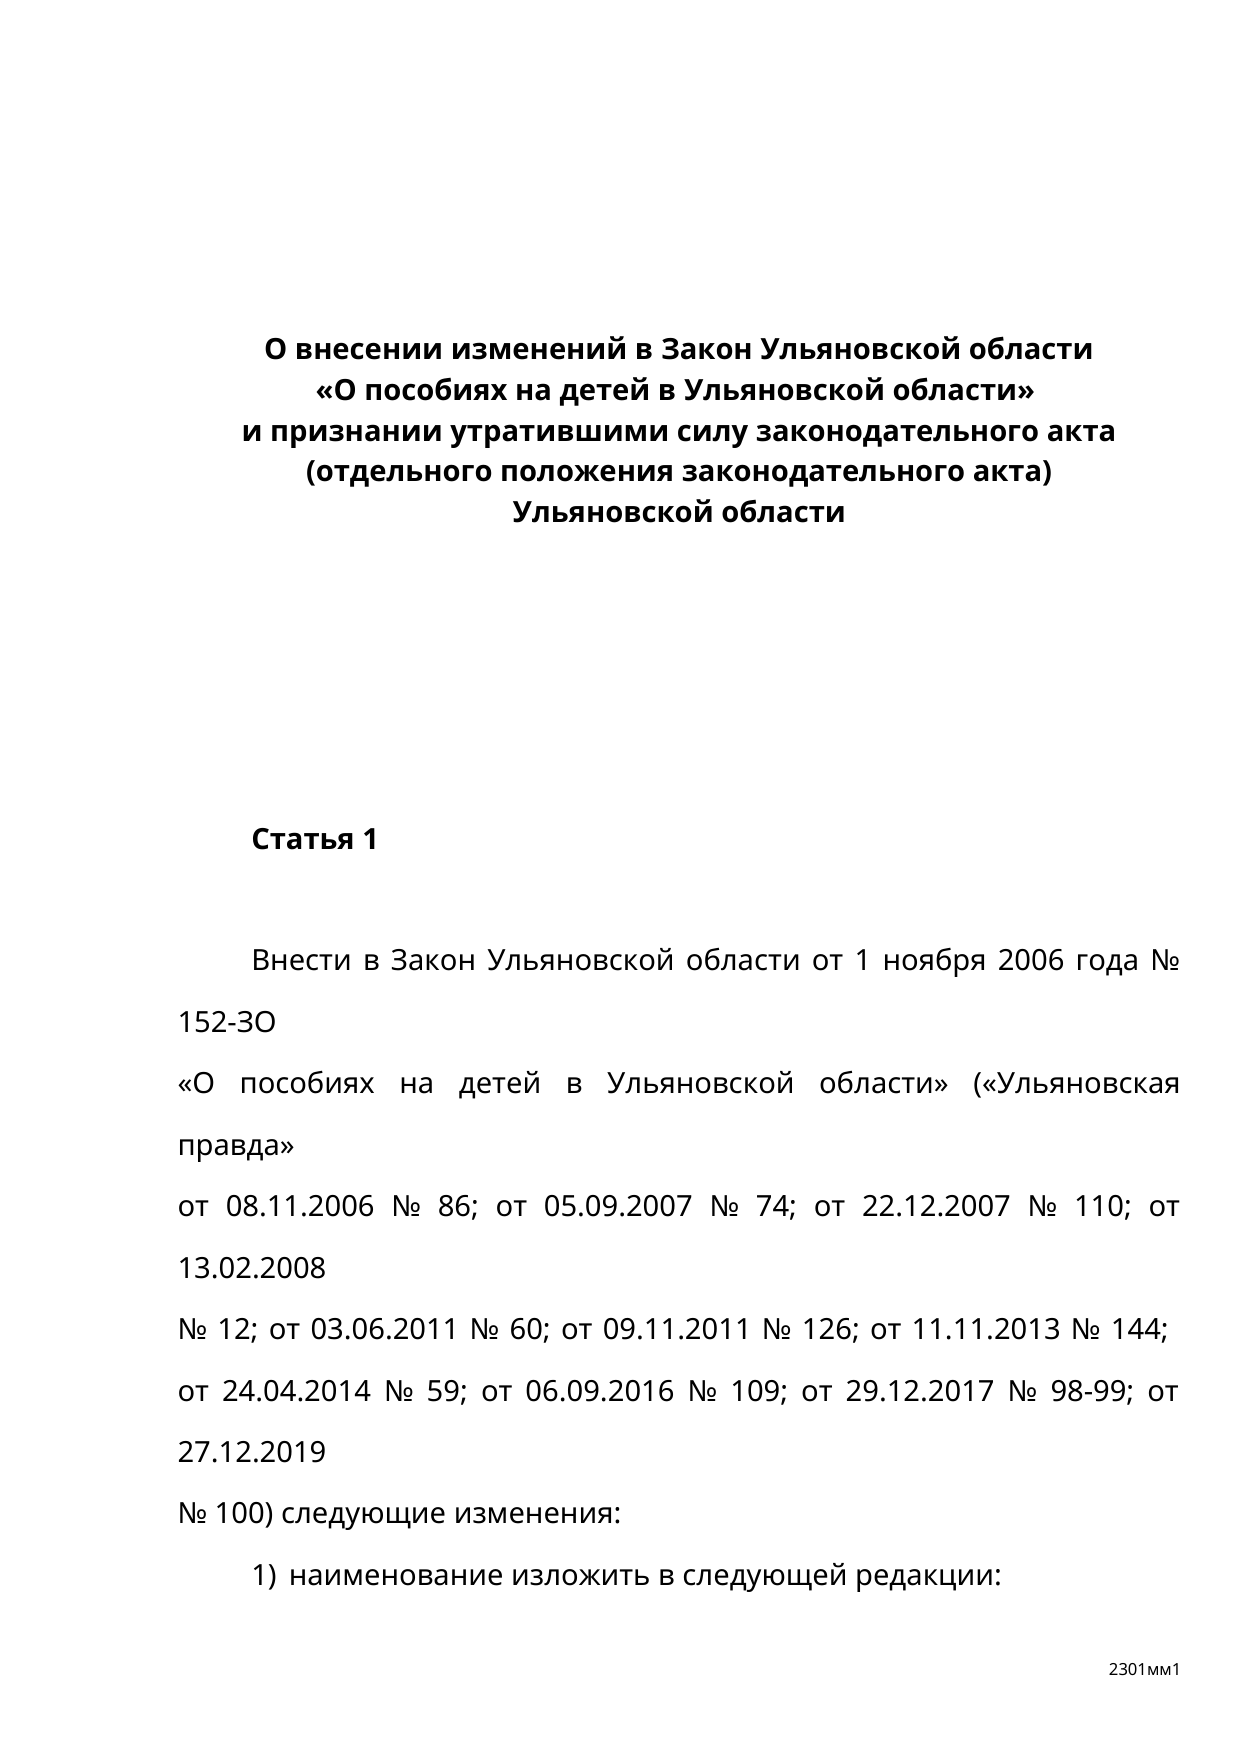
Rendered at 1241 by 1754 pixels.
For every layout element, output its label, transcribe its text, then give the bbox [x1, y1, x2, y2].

text Ульяновской области [177, 492, 1181, 531]
list наименование изложить в следующей редакции: [251, 1554, 1181, 1594]
text О внесении изменений в Закон Ульяновской области [177, 328, 1181, 368]
text Статья 1 [177, 818, 1181, 858]
text Внести в Закон Ульяновской области от 1 ноября 2006 года № 152-ЗО «О пособиях на детей в Ульяновской области» («Ульяновская правда» от 08.11.2006 № 86; от 05.09.2007 № 74; от 22.12.2007 № 110; от 13.02.2008 № 12; от 03.06.2011 № 60; от 09.11.2011 № 126; от 11.11.2013 № 144; от 24.04.2014 № 59; от 06.09.2016 № 109; от 29.12.2017 № 98-99; от 27.12.2019 № 100) следующие изменения: [177, 939, 1181, 1532]
text (отдельного положения законодательного акта) [177, 451, 1181, 490]
text «О пособиях на детей в Ульяновской области» и признании утратившими силу законодательного акта [177, 369, 1181, 449]
